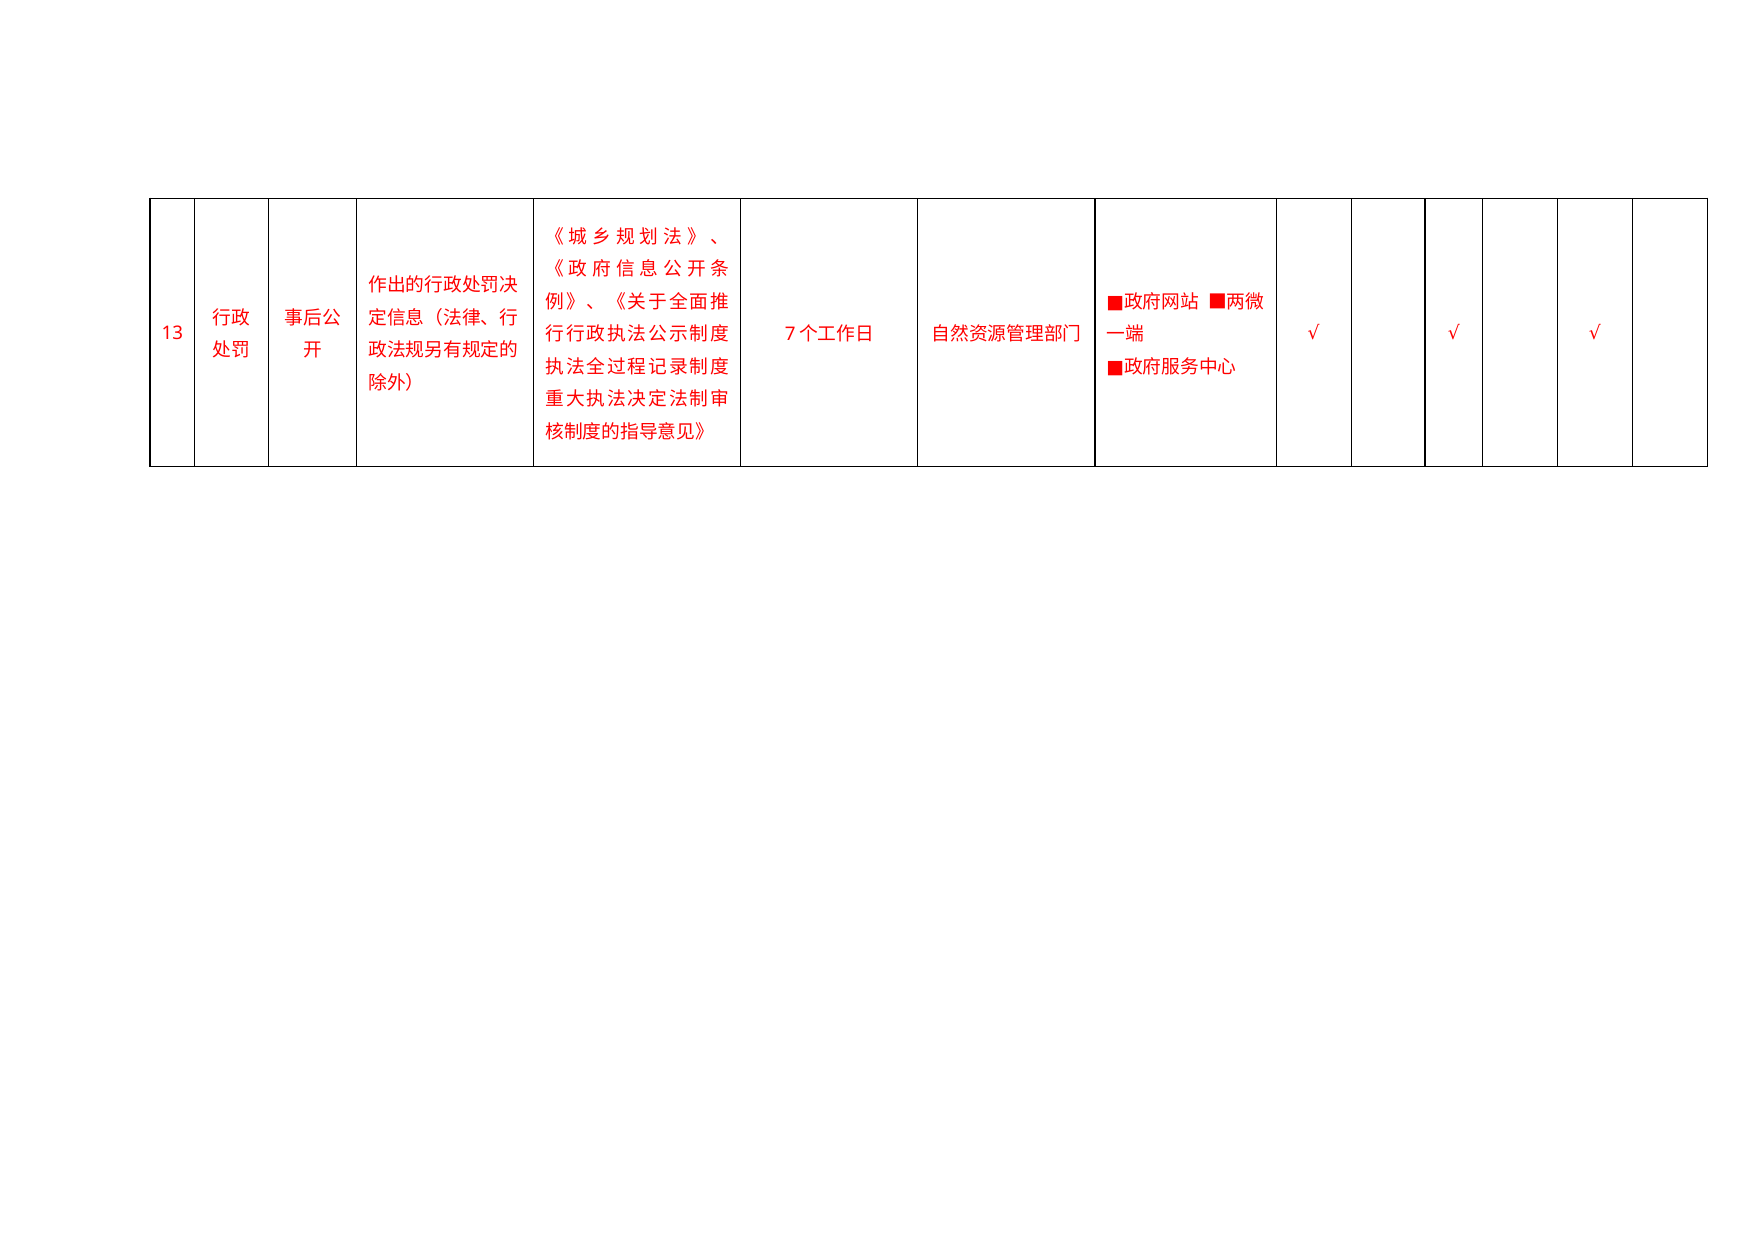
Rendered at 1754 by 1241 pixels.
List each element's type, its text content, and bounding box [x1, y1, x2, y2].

table_cell [1483, 199, 1557, 466]
table_cell [1633, 199, 1707, 466]
table_cell 作出的行政处罚决定信息（法律、行政法规另有规定的除外） [357, 199, 533, 466]
table_cell 事后公开 [269, 199, 356, 466]
table_cell √ [1426, 199, 1482, 466]
table_cell √ [1558, 199, 1632, 466]
table_cell [1352, 199, 1424, 466]
table_cell 自然资源管理部门 [918, 199, 1094, 466]
table_cell √ [1277, 199, 1351, 466]
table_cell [534, 199, 740, 466]
table_cell 13 [151, 199, 194, 466]
table_cell ■政府网站 ■两微一端 ■政府服务中心 [1096, 199, 1276, 466]
table_cell 7个工作日 [741, 199, 917, 466]
table_cell 行政处罚 [195, 199, 268, 466]
